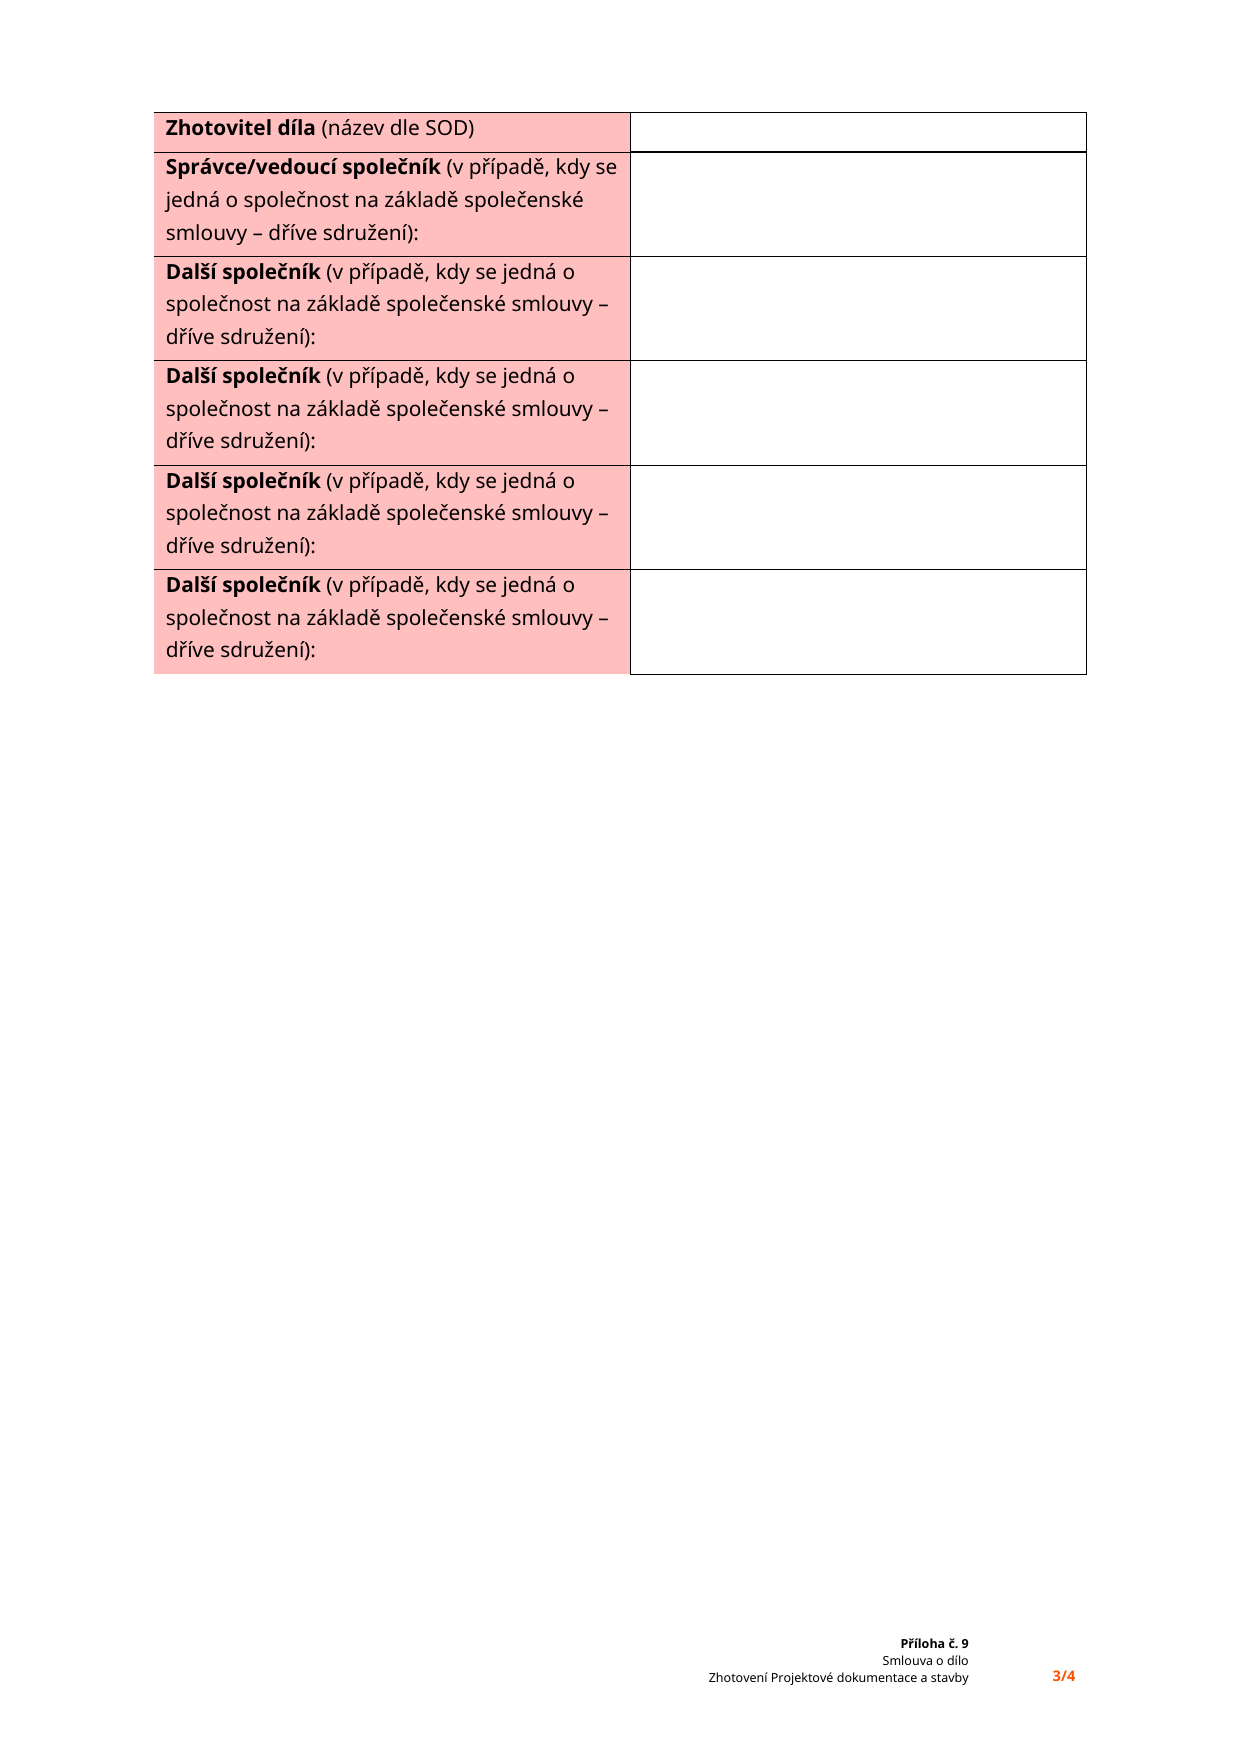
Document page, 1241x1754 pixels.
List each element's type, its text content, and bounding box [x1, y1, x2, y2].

table_cell Další společník (v případě, kdy se jedná o společnost na základě společenské smlouvy – dříve sdružení): [154, 466, 630, 569]
table_cell Správce/vedoucí společník (v případě, kdy se jedná o společnost na základě společenské smlouvy – dříve sdružení): [154, 153, 630, 256]
table_header [631, 113, 1086, 151]
table_cell Další společník (v případě, kdy se jedná o společnost na základě společenské smlouvy – dříve sdružení): [154, 570, 630, 674]
table_cell [631, 153, 1086, 256]
table_cell [631, 361, 1086, 465]
table_cell Další společník (v případě, kdy se jedná o společnost na základě společenské smlouvy – dříve sdružení): [154, 257, 630, 360]
table_cell Další společník (v případě, kdy se jedná o společnost na základě společenské smlouvy – dříve sdružení): [154, 361, 630, 465]
table_cell [631, 466, 1086, 569]
table_header Zhotovitel díla (název dle SOD) [154, 113, 630, 151]
table_cell [631, 257, 1086, 360]
table_cell [631, 570, 1086, 674]
